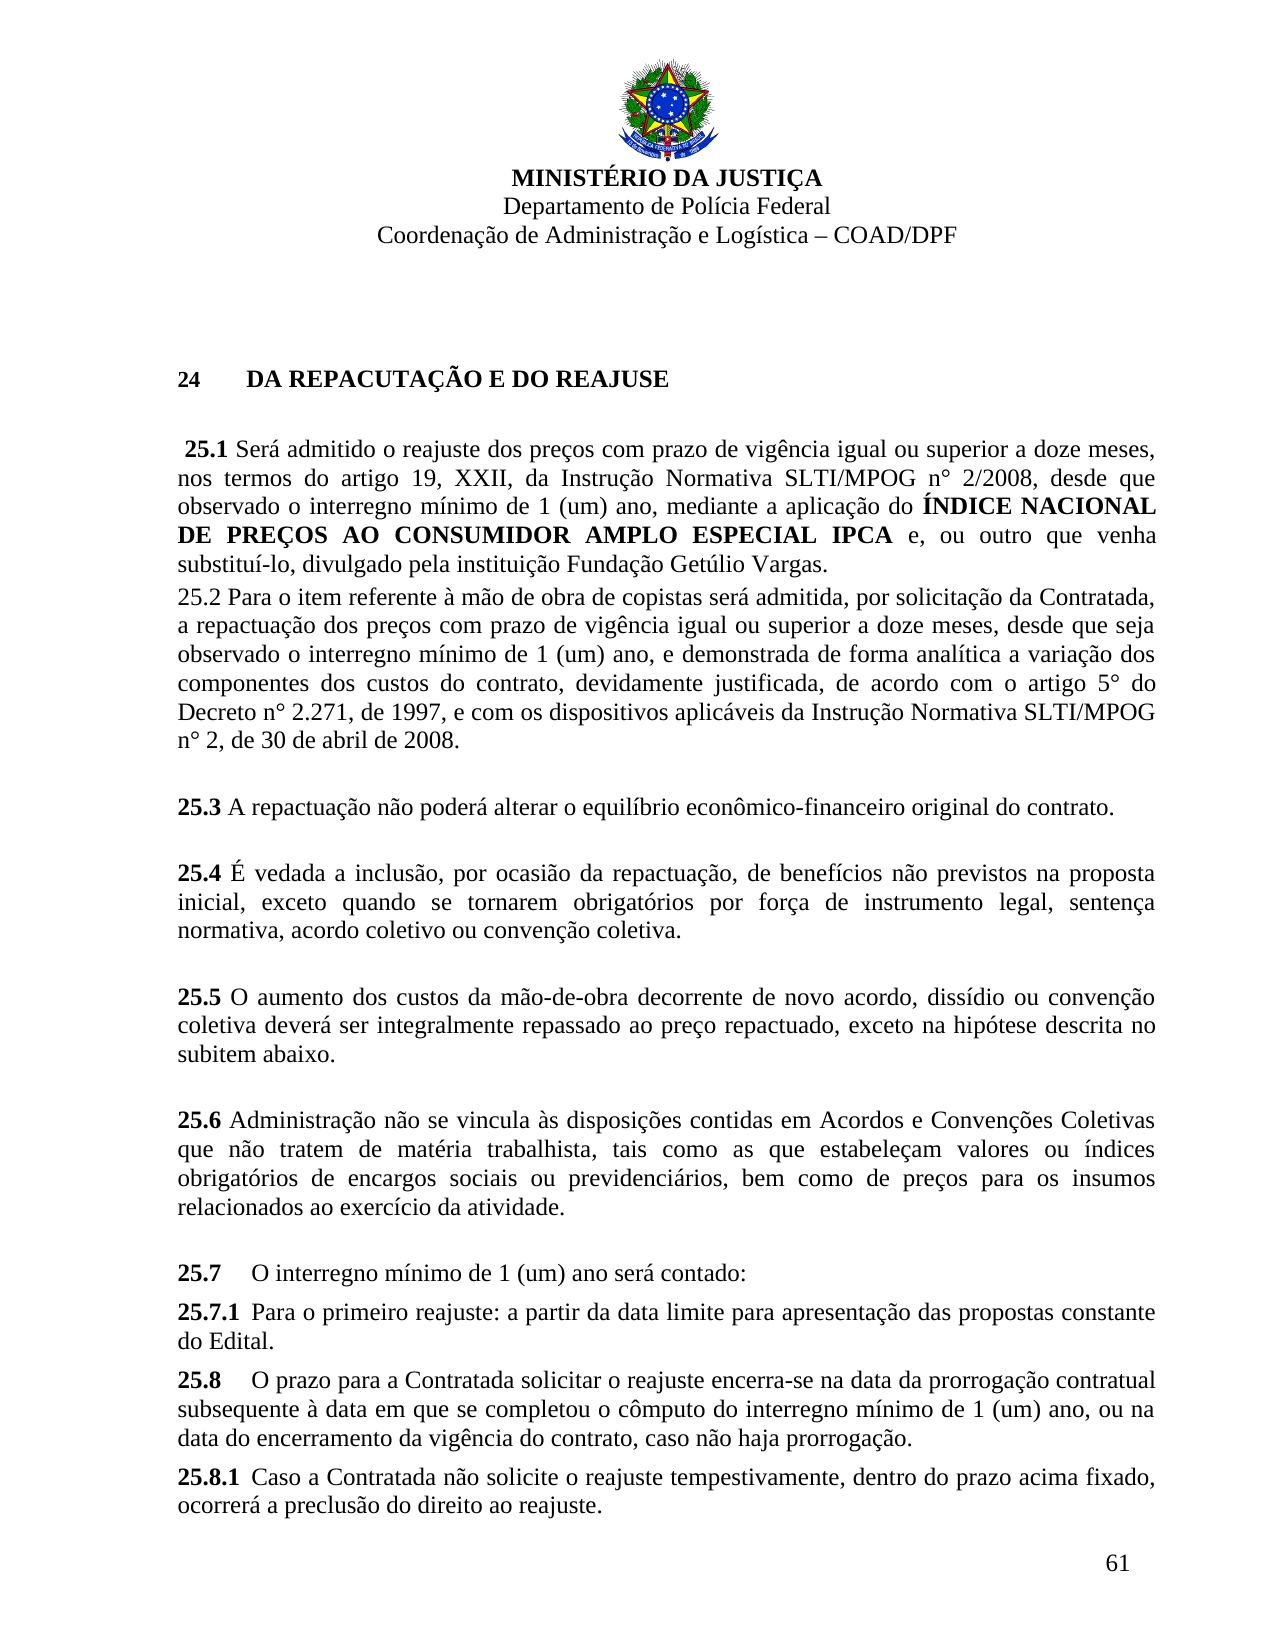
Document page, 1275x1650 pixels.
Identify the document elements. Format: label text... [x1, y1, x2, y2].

text 25.1 Será admitido o reajuste dos preços com prazo de vigência igual ou superior a doze meses, nos termos do artigo 19, XXII, da Instrução Normativa SLTI/MPOG n° 2/2008, desde que observado o interregno mínimo de 1 (um) ano, mediante a aplicação do ÍNDICE NACIONAL DE PREÇOS AO CONSUMIDOR AMPLO ESPECIAL IPCA e, ou outro que venha substituí-lo, divulgado pela instituição Fundação Getúlio Vargas. [177, 434, 1157, 578]
text 25.8 O prazo para a Contratada solicitar o reajuste encerra-se na data da prorrogação contratual subsequente à data em que se completou o cômputo do interregno mínimo de 1 (um) ano, ou na data do encerramento da vigência do contrato, caso não haja prorrogação. [177, 1365, 1157, 1451]
text 25.7.1 Para o primeiro reajuste: a partir da data limite para apresentação das propostas constante do Edital. [177, 1297, 1157, 1355]
text 25.3 A repactuação não poderá alterar o equilíbrio econômico-financeiro original do contrato. [177, 792, 1157, 821]
list DA REPACUTAÇÃO E DO REAJUSE [177, 364, 1157, 393]
list 25.5 O aumento dos custos da mão-de-obra decorrente de novo acordo, dissídio ou convenção coletiva deverá ser integralmente repassado ao preço repactuado, exceto na hipótese descrita no subitem abaixo. [177, 982, 1157, 1068]
text 25.4 É vedada a inclusão, por ocasião da repactuação, de benefícios não previstos na proposta inicial, exceto quando se tornarem obrigatórios por força de instrumento legal, sentença normativa, acordo coletivo ou convenção coletiva. [177, 858, 1157, 944]
text 25.8.1 Caso a Contratada não solicite o reajuste tempestivamente, dentro do prazo acima fixado, ocorrerá a preclusão do direito ao reajuste. [177, 1462, 1157, 1519]
text 25.2 Para o item referente à mão de obra de copistas será admitida, por solicitação da Contratada, a repactuação dos preços com prazo de vigência igual ou superior a doze meses, desde que seja observado o interregno mínimo de 1 (um) ano, e demonstrada de forma analítica a variação dos componentes dos custos do contrato, devidamente justificada, de acordo com o artigo 5° do Decreto n° 2.271, de 1997, e com os dispositivos aplicáveis da Instrução Normativa SLTI/MPOG n° 2, de 30 de abril de 2008. [177, 582, 1157, 754]
picture [613, 56, 720, 163]
text 25.7 O interregno mínimo de 1 (um) ano será contado: [177, 1258, 1157, 1287]
text 25.6 Administração não se vincula às disposições contidas em Acordos e Convenções Coletivas que não tratem de matéria trabalhista, tais como as que estabeleçam valores ou índices obrigatórios de encargos sociais ou previdenciários, bem como de preços para os insumos relacionados ao exercício da atividade. [177, 1106, 1157, 1221]
